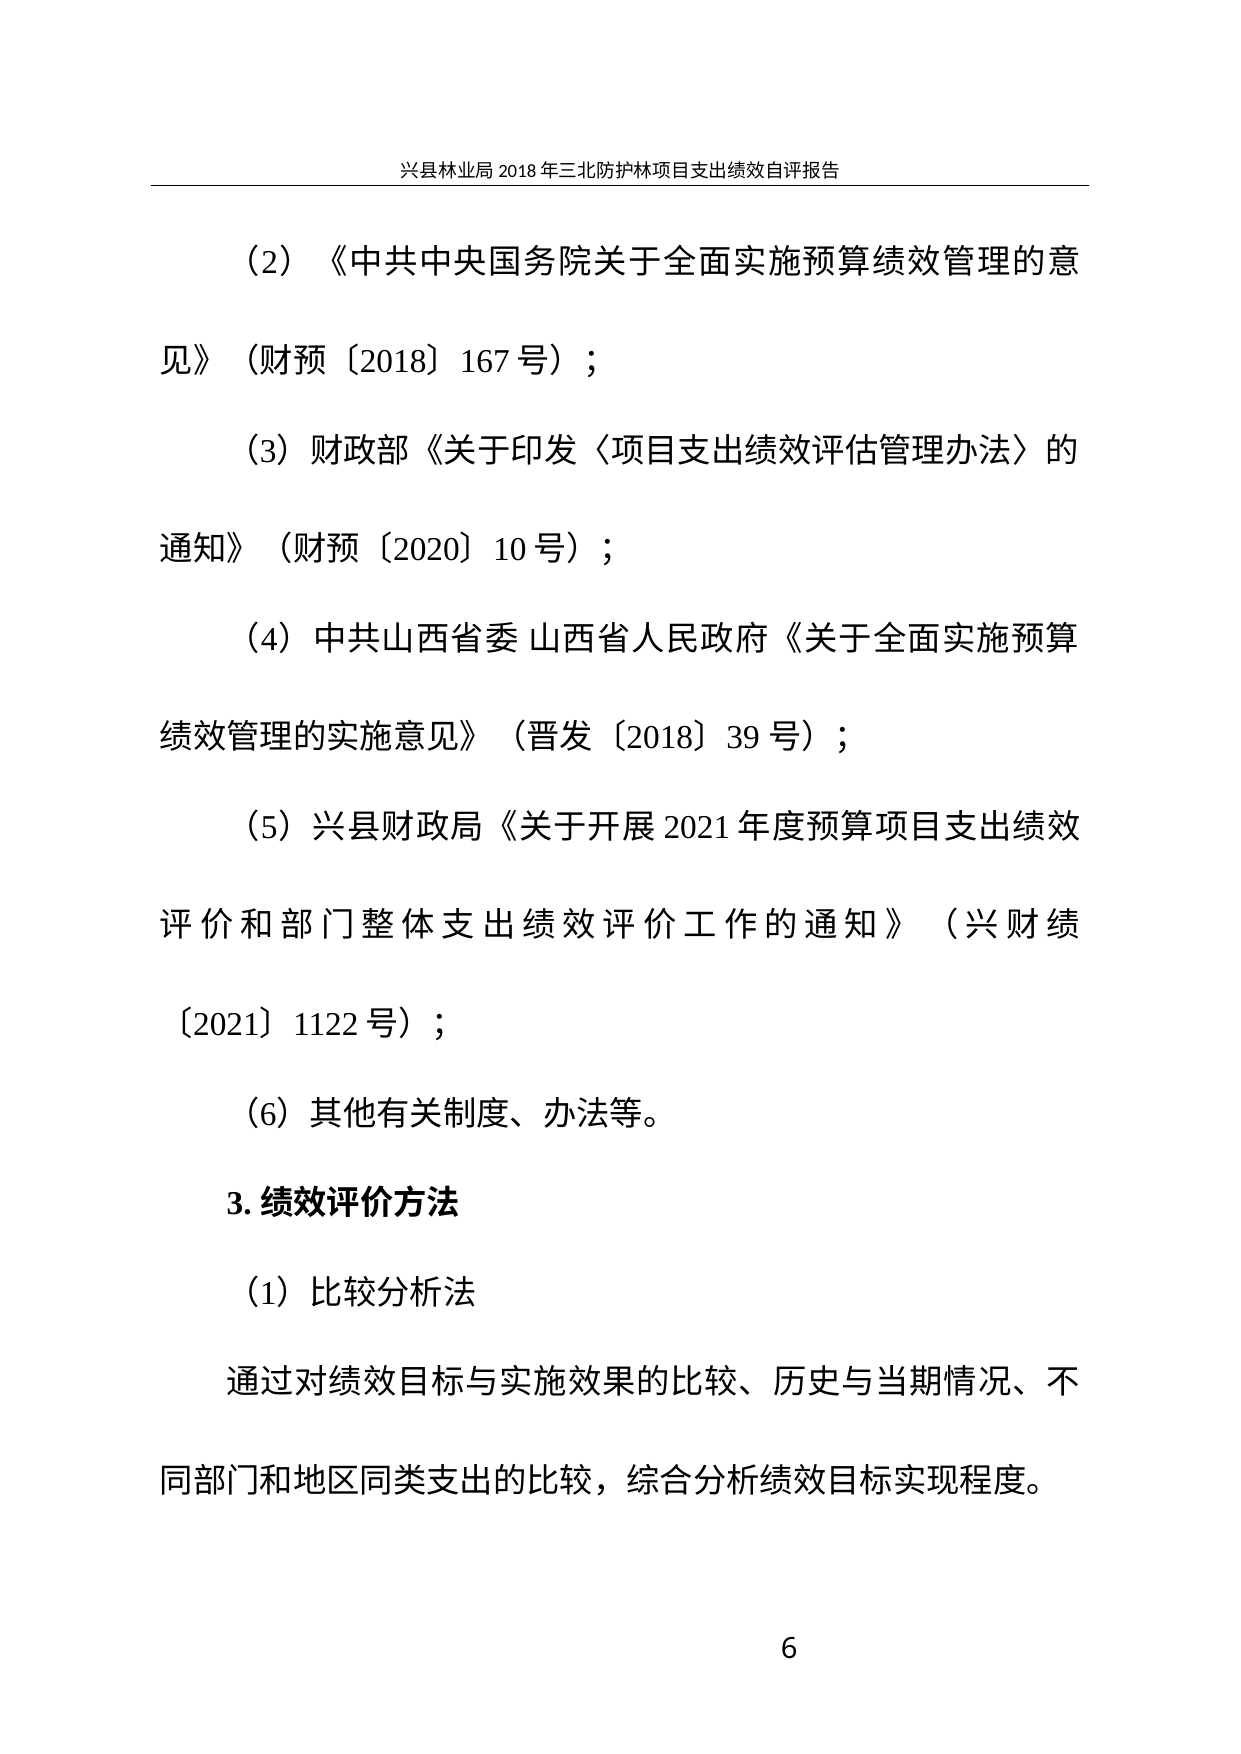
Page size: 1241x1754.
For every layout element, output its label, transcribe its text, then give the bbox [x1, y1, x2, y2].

text （5）兴县财政局《关于开展2021年度预算项目支出绩效评价和部门整体支出绩效评价工作的通知》（兴财绩〔2021〕1122号）； [159, 791, 1081, 1053]
text （2）《中共中央国务院关于全面实施预算绩效管理的意见》（财预〔2018〕167号）； [159, 227, 1081, 391]
text （3）财政部《关于印发〈项目支出绩效评估管理办法〉的通知》（财预〔2020〕10号）； [159, 415, 1081, 579]
text （6）其他有关制度、办法等。 [159, 1078, 1081, 1143]
text （1）比较分析法 [159, 1257, 1081, 1323]
text 通过对绩效目标与实施效果的比较、历史与当期情况、不同部门和地区同类支出的比较，综合分析绩效目标实现程度。 [159, 1347, 1081, 1511]
text 3. 绩效评价方法 [159, 1167, 1081, 1233]
text （4）中共山西省委 山西省人民政府《关于全面实施预算绩效管理的实施意见》（晋发〔2018〕39 号）； [159, 603, 1081, 767]
